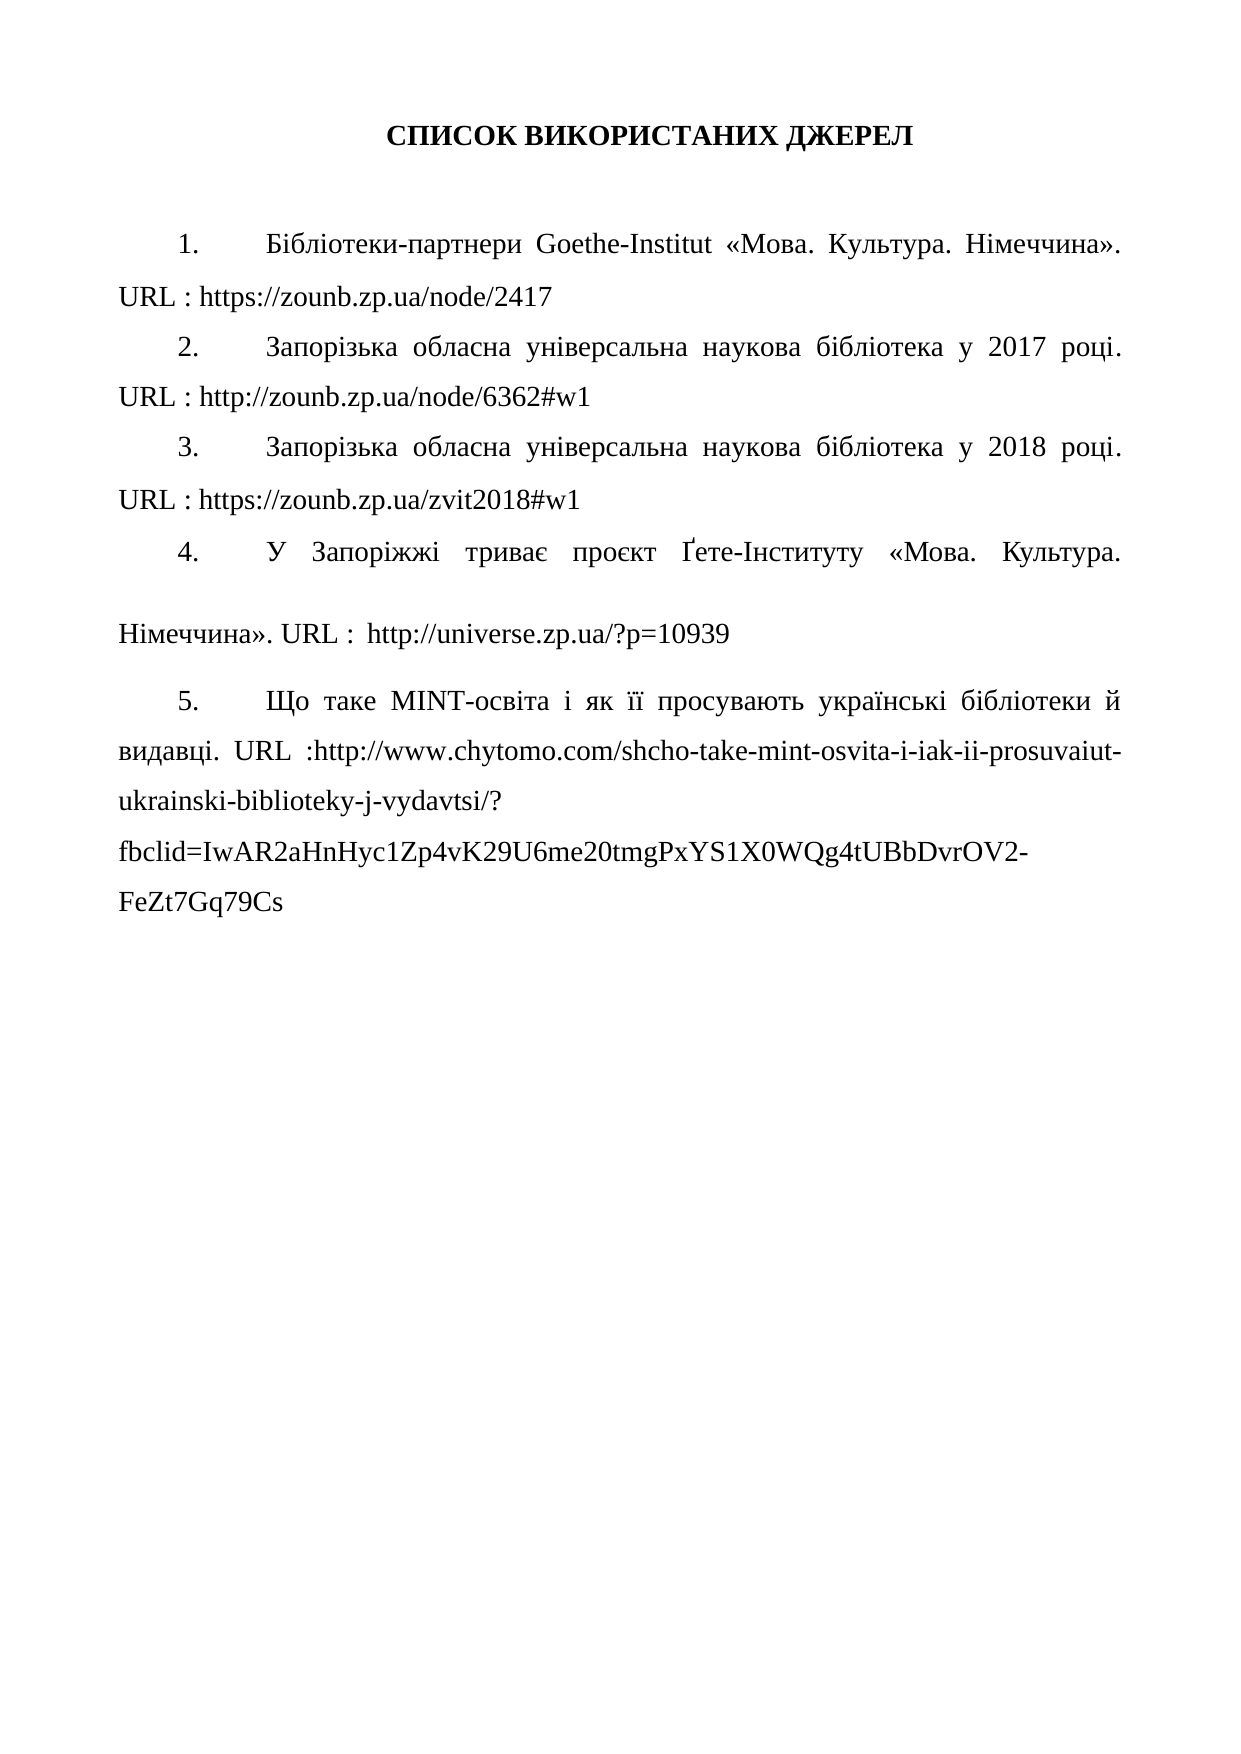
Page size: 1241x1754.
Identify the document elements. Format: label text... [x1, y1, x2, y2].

list У Запоріжжі триває проєкт Ґете-Інституту «Мова. Культура. Німеччина». URL : http://universe.zp.ua/?p=10939 [118, 534, 1122, 654]
list Що таке MINT-освіта і як її просувають українські бібліотеки й видавці. URL :http://www.chytomo.com/shcho-take-mint-osvita-i-iak-ii-prosuvaiut-ukrainski-biblioteky-j-vydavtsi/?fbclid=IwAR2aHnHyc1Zp4vK29U6me20tmgPxYS1X0WQg4tUBbDvrOV2-FeZt7Gq79Cs [118, 683, 1122, 918]
list Запорізька обласна універсальна наукова бібліотека у 2017 році. URL : http://zounb.zp.ua/node/6362#w1 [118, 329, 1122, 413]
text СПИСОК ВИКОРИСТАНИХ ДЖЕРЕЛ [118, 118, 1122, 152]
list Бібліотеки-партнери Goethe-Institut «Мова. Культура. Німеччина». URL : https://zounb.zp.ua/node/2417 [118, 219, 1122, 312]
list Запорізька обласна універсальна наукова бібліотека у 2018 році. URL : https://zounb.zp.ua/zvit2018#w1 [118, 429, 1122, 517]
